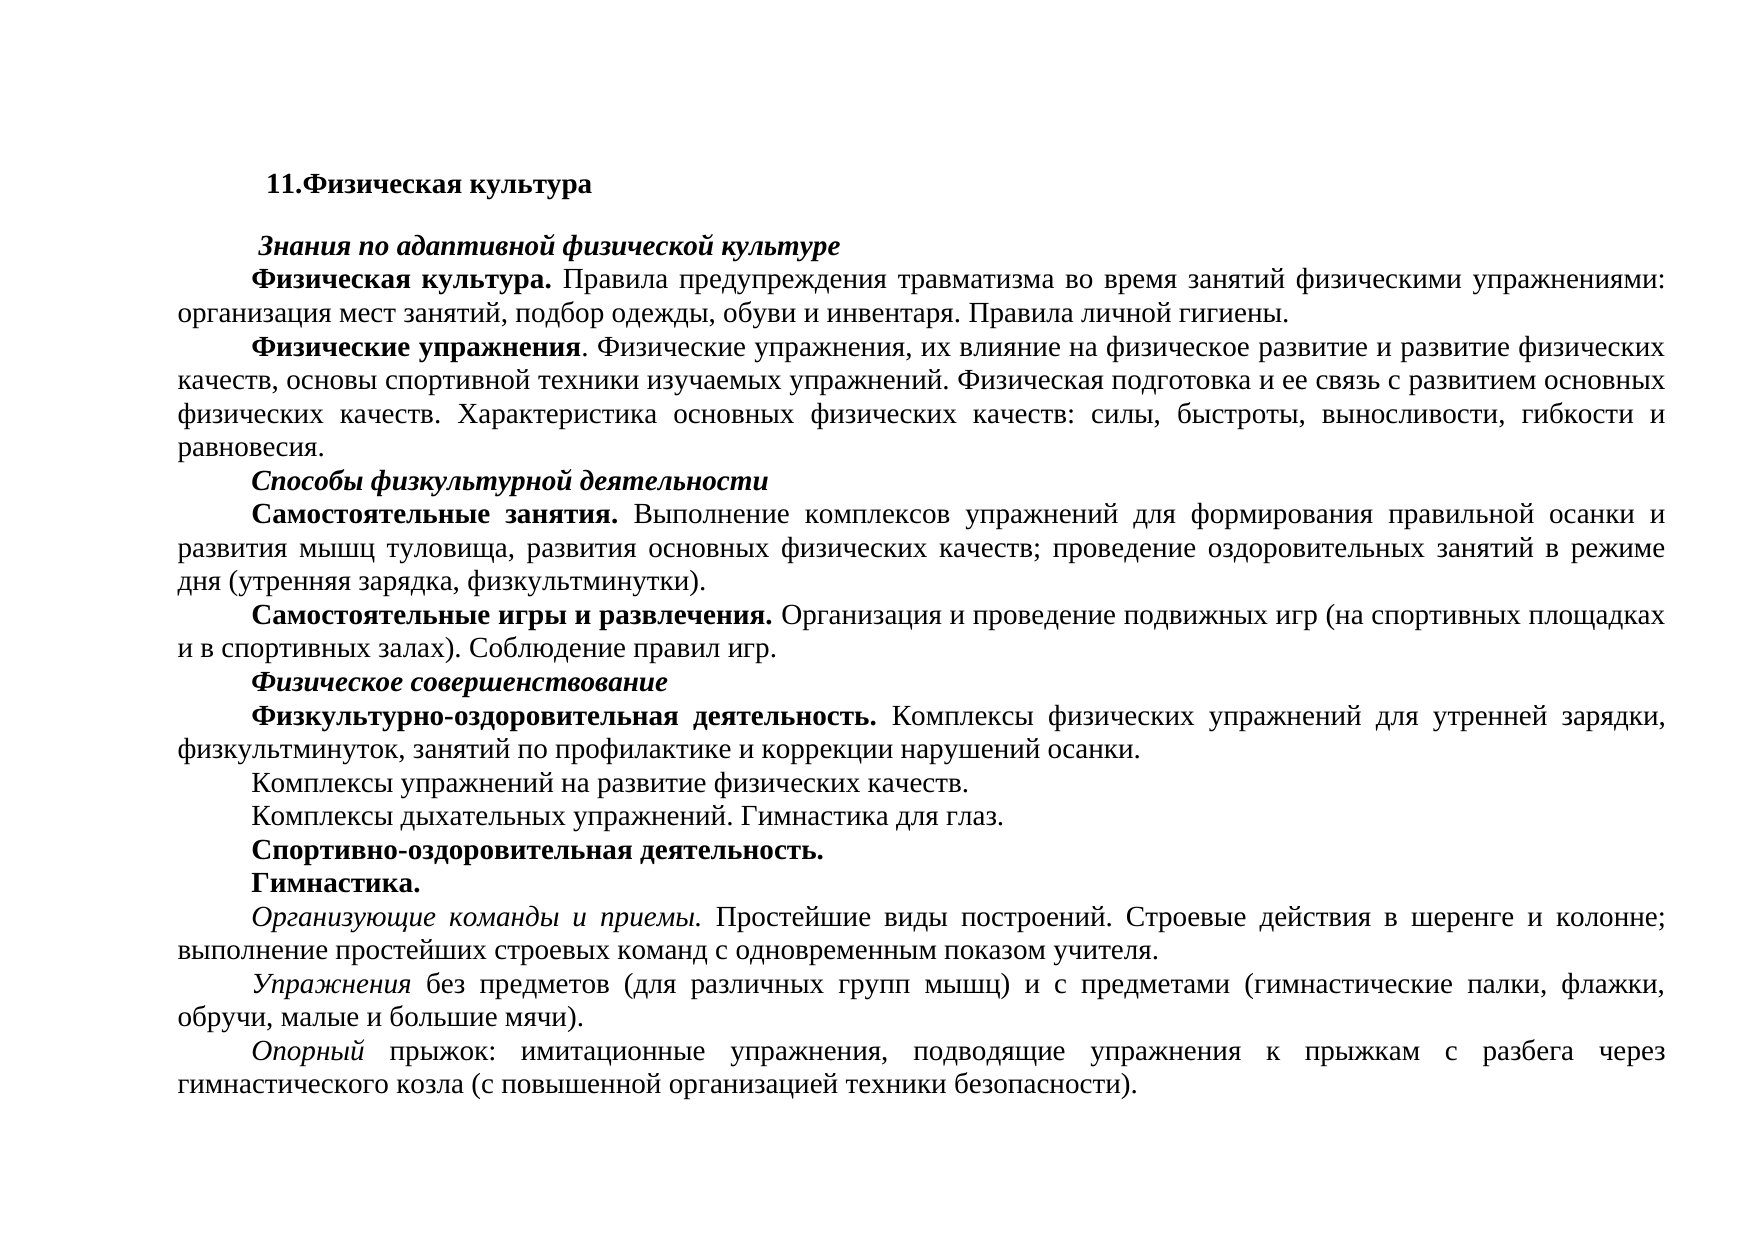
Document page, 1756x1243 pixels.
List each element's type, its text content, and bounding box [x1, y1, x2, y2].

text Самостоятельные игры и развлечения. Организация и проведение подвижных игр (на спортивных площадках и в спортивных залах). Соблюдение правил игр. [177, 597, 1667, 664]
text Физкультурно-оздоровительная деятельность. Комплексы физических упражнений для утренней зарядки, физкультминуток, занятий по профилактике и коррекции нарушений осанки. [177, 698, 1667, 765]
text Упражнения без предметов (для различных групп мышц) и с предметами (гимнастические палки, флажки, обручи, малые и большие мячи). [177, 966, 1667, 1033]
text Комплексы упражнений на развитие физических качеств. [177, 765, 1667, 798]
text Физическое совершенствование [177, 664, 1667, 698]
text Комплексы дыхательных упражнений. Гимнастика для глаз. [177, 798, 1667, 832]
text 11.Физическая культура [266, 171, 1667, 199]
text Способы физкультурной деятельности [177, 463, 1667, 496]
text Опорный прыжок: имитационные упражнения, подводящие упражнения к прыжкам с разбега через гимнастического козла (с повышенной организацией техники безопасности). [177, 1033, 1667, 1100]
text Организующие команды и приемы. Простейшие виды построений. Строевые действия в шеренге и колонне; выполнение простейших строевых команд с одновременным показом учителя. [177, 899, 1667, 966]
text Спортивно-оздоровительная деятельность. [177, 832, 1667, 865]
text Знания по адаптивной физической культуре [177, 228, 1667, 262]
text Физическая культура. Правила предупреждения травматизма во время занятий физическими упражнениями: организация мест занятий, подбор одежды, обуви и инвентаря. Правила личной гигиены. [177, 262, 1667, 329]
text Самостоятельные занятия. Выполнение комплексов упражнений для формирования правильной осанки и развития мышц туловища, развития основных физических качеств; проведение оздоровительных занятий в режиме дня (утренняя зарядка, физкультминутки). [177, 496, 1667, 597]
text Физические упражнения. Физические упражнения, их влияние на физическое развитие и развитие физических качеств, основы спортивной техники изучаемых упражнений. Физическая подготовка и ее связь с развитием основных физических качеств. Характеристика основных физических качеств: силы, быстроты, выносливости, гибкости и равновесия. [177, 329, 1667, 463]
text Гимнастика. [177, 865, 1667, 899]
